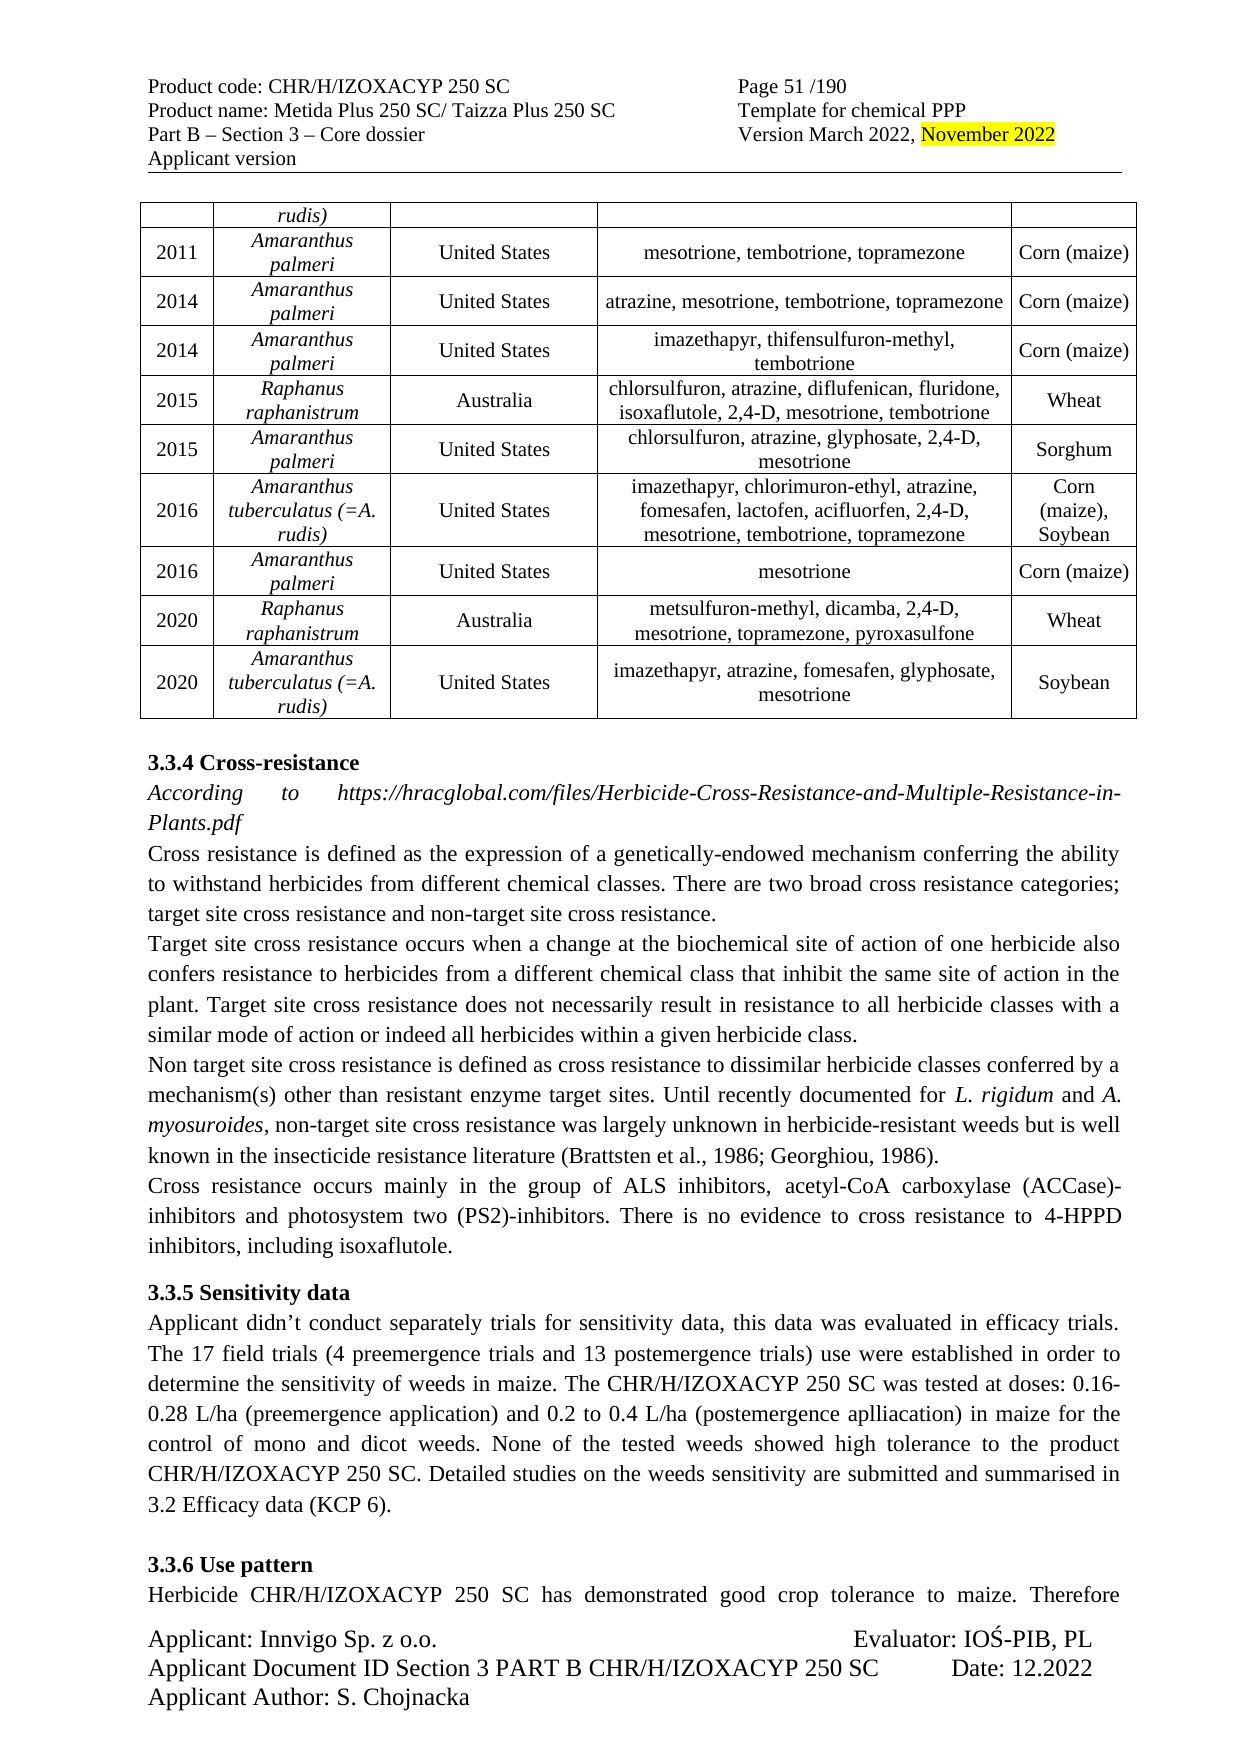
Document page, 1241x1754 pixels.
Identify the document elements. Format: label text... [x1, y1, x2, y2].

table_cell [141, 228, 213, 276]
text Cross resistance occurs mainly in the group of ALS inhibitors, acetyl-CoA carboxylase (ACCase)-inhibitors and photosystem two (PS2)-inhibitors. There is no evidence to cross resistance to 4-HPPD inhibitors, including isoxaflutole. [148, 1172, 1122, 1259]
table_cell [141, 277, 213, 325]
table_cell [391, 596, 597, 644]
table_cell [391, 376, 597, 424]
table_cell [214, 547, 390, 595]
text According to https://hracglobal.com/files/Herbicide-Cross-Resistance-and-Multiple-Resistance-in-Plants.pdf [148, 779, 1122, 836]
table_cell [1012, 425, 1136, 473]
text Non target site cross resistance is defined as cross resistance to dissimilar herbicide classes conferred by a mechanism(s) other than resistant enzyme target sites. Until recently documented for L. rigidum and A. myosuroides, non-target site cross resistance was largely unknown in herbicide-resistant weeds but is well known in the insecticide resistance literature (Brattsten et al., 1986; Georghiou, 1986). [148, 1051, 1122, 1168]
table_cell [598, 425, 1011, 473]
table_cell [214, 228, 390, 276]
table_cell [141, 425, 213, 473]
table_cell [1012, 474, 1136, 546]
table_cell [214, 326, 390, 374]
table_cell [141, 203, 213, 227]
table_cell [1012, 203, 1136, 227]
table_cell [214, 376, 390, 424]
text 3.3.6 Use pattern [148, 1551, 1122, 1577]
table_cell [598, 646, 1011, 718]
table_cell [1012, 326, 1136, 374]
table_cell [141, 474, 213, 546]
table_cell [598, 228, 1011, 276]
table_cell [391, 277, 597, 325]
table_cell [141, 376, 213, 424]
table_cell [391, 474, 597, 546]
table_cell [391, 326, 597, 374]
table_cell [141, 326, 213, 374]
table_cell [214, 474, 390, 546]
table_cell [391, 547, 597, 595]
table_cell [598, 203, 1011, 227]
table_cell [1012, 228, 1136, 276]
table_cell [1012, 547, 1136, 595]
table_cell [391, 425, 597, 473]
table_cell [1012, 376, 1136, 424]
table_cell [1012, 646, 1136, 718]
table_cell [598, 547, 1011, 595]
text Applicant didn’t conduct separately trials for sensitivity data, this data was evaluated in efficacy trials. The 17 field trials (4 preemergence trials and 13 postemergence trials) use were established in order to determine the sensitivity of weeds in maize. The CHR/H/IZOXACYP 250 SC was tested at doses: 0.16-0.28 L/ha (preemergence application) and 0.2 to 0.4 L/ha (postemergence aplliacation) in maize for the control of mono and dicot weeds. None of the tested weeds showed high tolerance to the product CHR/H/IZOXACYP 250 SC. Detailed studies on the weeds sensitivity are submitted and summarised in 3.2 Efficacy data (KCP 6). [148, 1309, 1122, 1517]
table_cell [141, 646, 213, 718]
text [148, 1581, 1122, 1608]
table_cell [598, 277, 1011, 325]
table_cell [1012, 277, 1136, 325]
text 3.3.5 Sensitivity data [148, 1279, 1122, 1306]
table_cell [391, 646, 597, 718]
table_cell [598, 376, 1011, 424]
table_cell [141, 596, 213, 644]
text Cross resistance is defined as the expression of a genetically-endowed mechanism conferring the ability to withstand herbicides from different chemical classes. There are two broad cross resistance categories; target site cross resistance and non-target site cross resistance. [148, 839, 1122, 926]
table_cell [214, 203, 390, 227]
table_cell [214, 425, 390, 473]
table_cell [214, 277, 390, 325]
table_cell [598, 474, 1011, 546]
text Target site cross resistance occurs when a change at the biochemical site of action of one herbicide also confers resistance to herbicides from a different chemical class that inhibit the same site of action in the plant. Target site cross resistance does not necessarily result in resistance to all herbicide classes with a similar mode of action or indeed all herbicides within a given herbicide class. [148, 930, 1122, 1047]
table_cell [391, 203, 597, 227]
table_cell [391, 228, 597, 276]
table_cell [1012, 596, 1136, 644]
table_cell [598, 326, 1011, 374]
text 3.3.4 Cross-resistance [148, 749, 1122, 775]
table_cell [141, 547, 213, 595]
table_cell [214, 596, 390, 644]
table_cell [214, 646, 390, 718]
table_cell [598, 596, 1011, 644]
